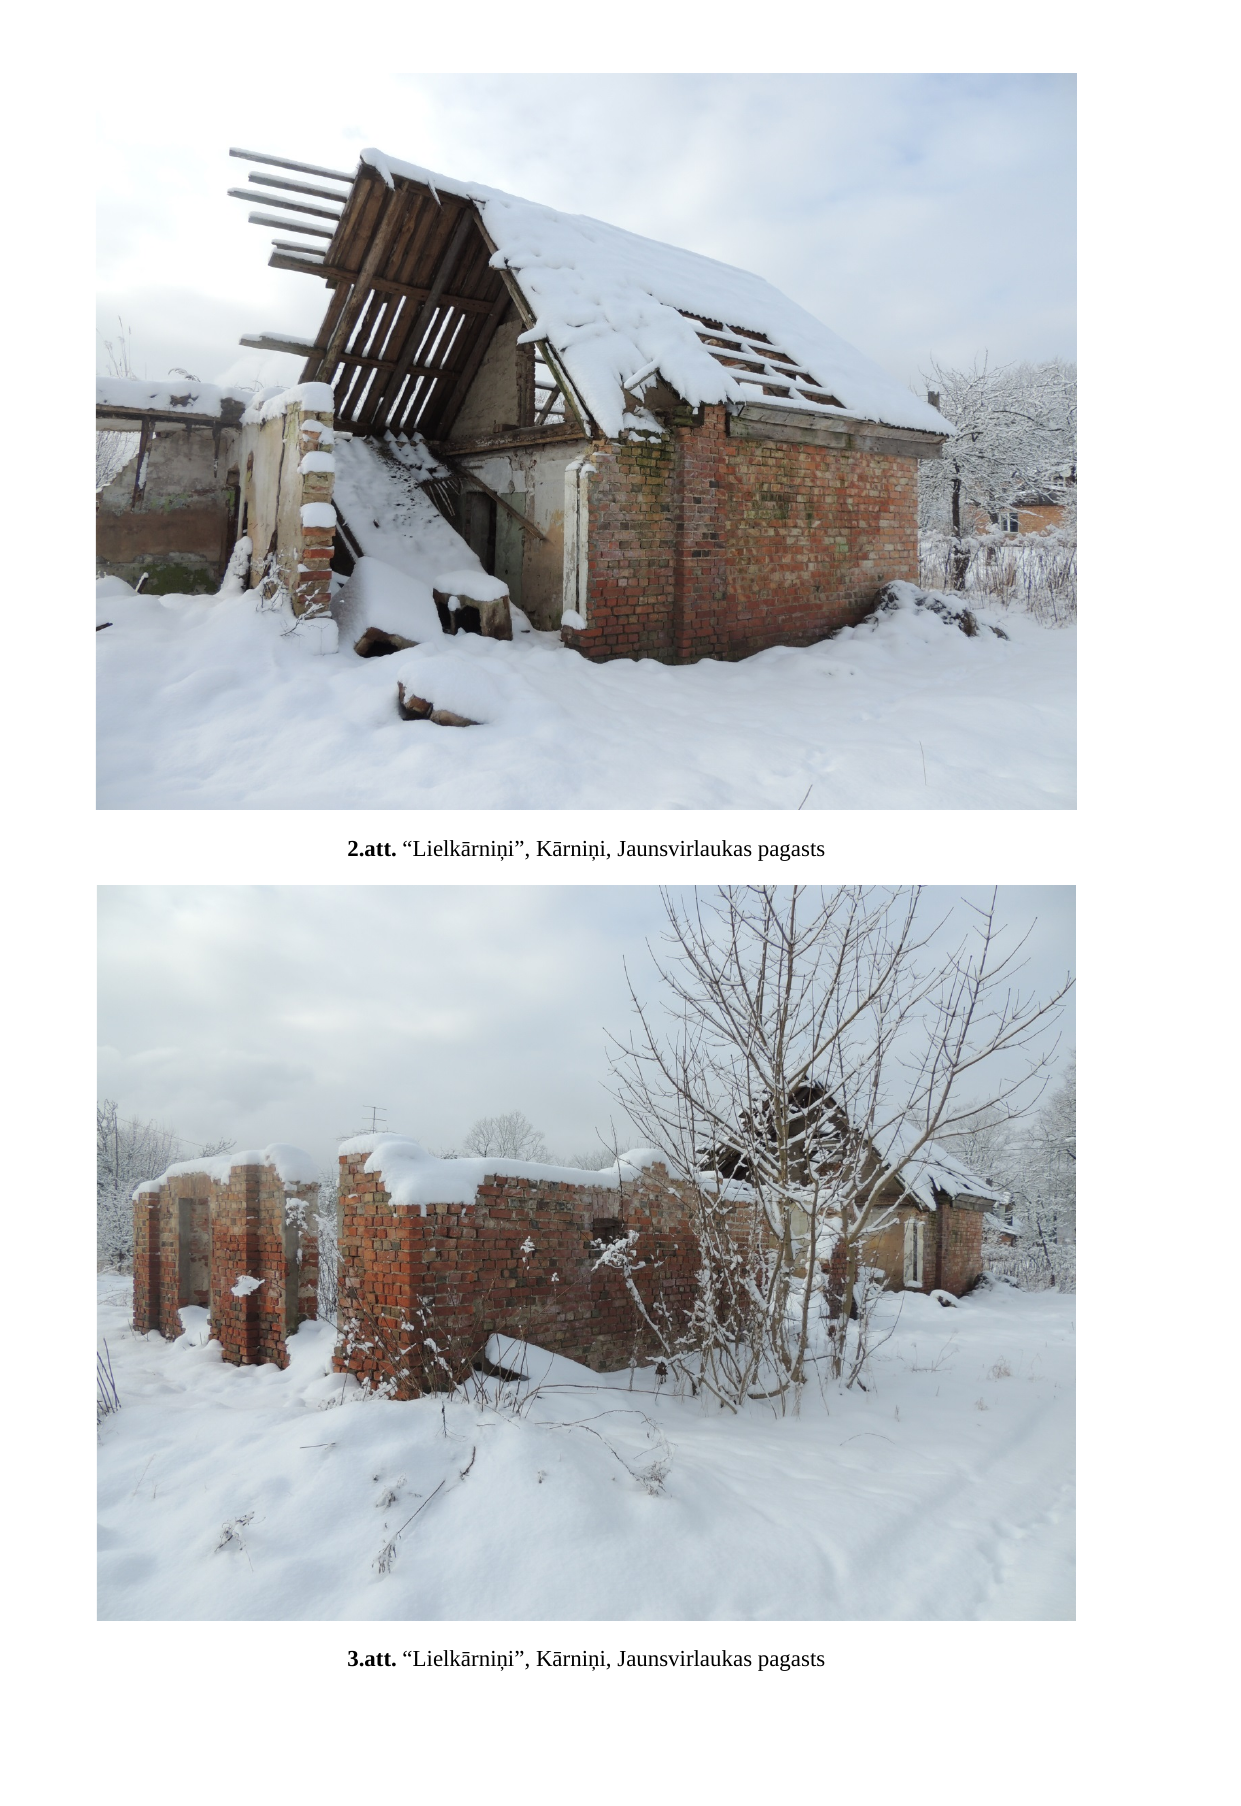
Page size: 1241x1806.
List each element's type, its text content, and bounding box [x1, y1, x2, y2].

text 3.att. “Lielkārniņi”, Kārniņi, Jaunsvirlaukas pagasts [65, 1645, 1108, 1672]
picture [96, 885, 1076, 1621]
picture [95, 73, 1077, 810]
text 2.att. “Lielkārniņi”, Kārniņi, Jaunsvirlaukas pagasts [65, 835, 1108, 861]
